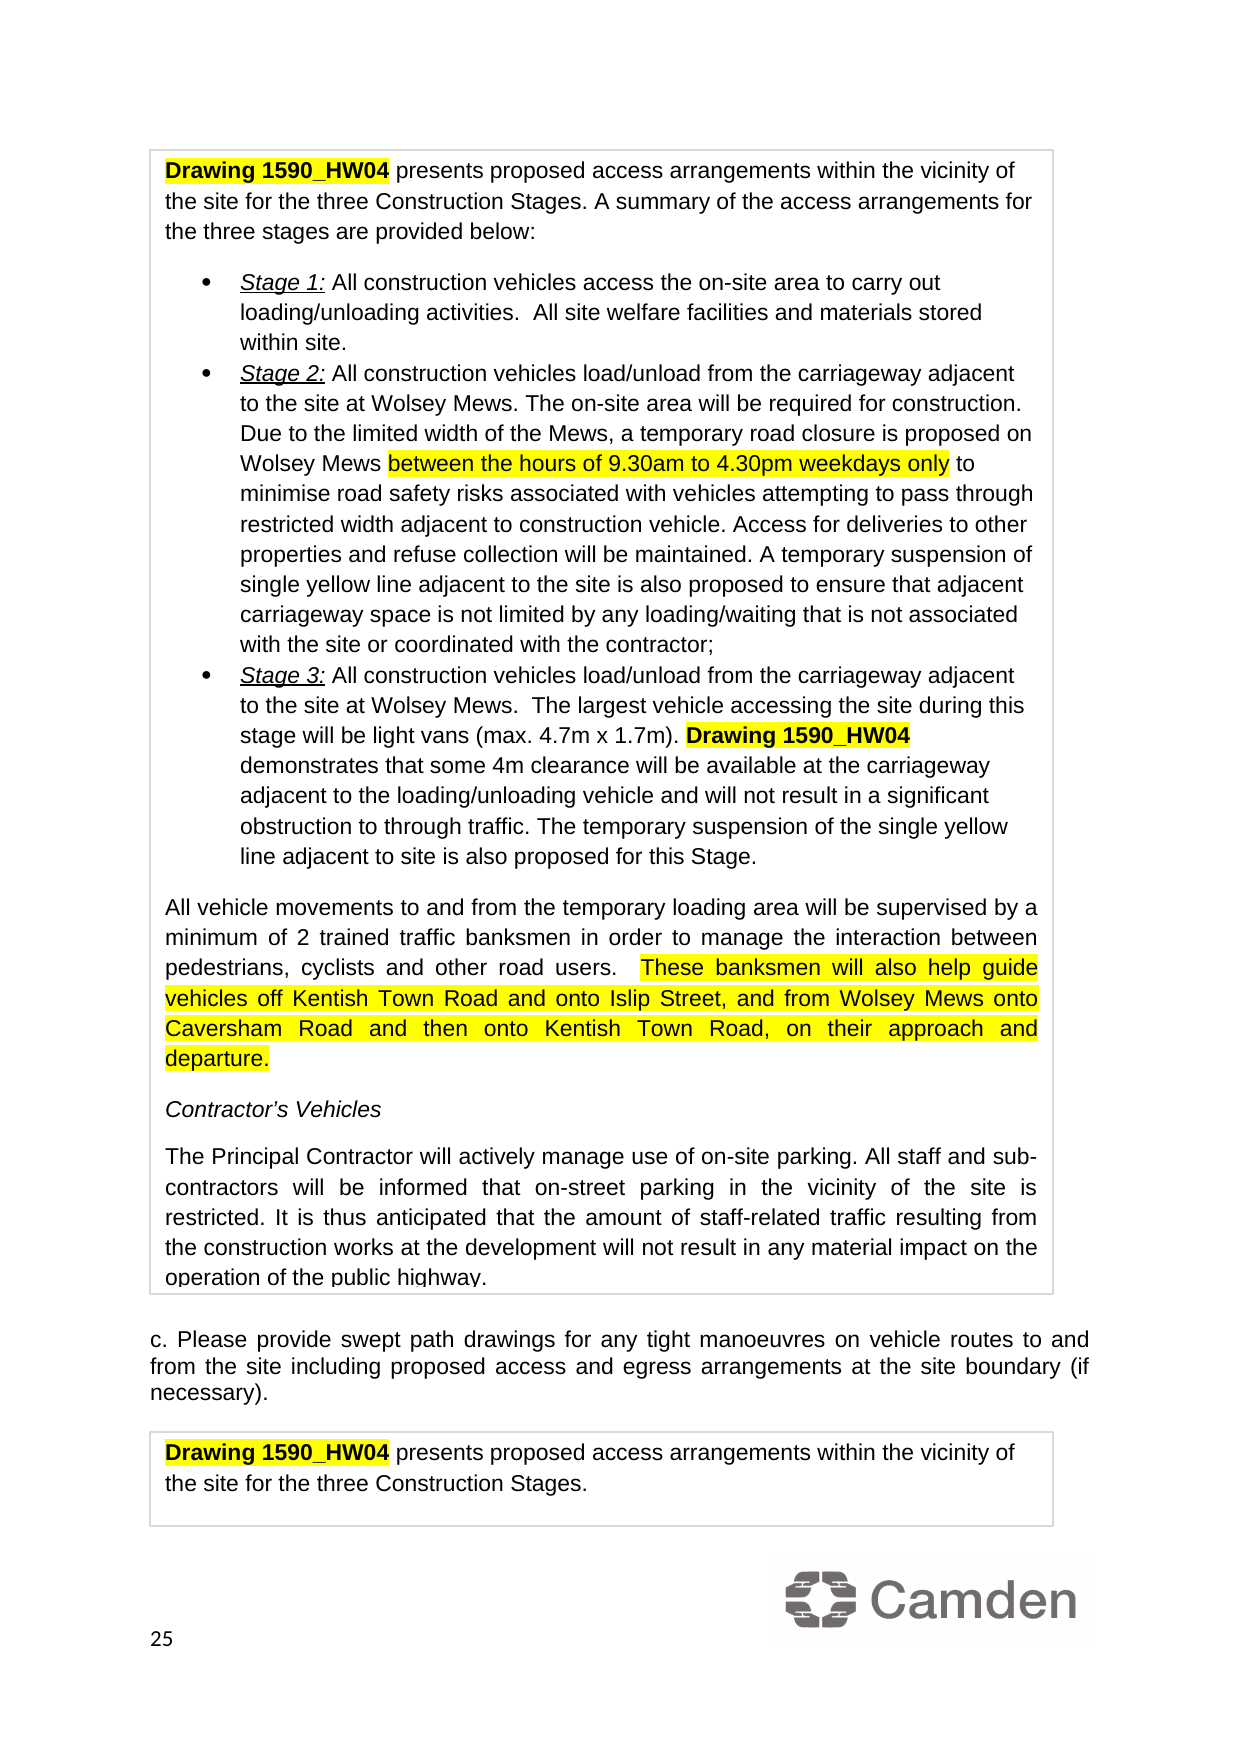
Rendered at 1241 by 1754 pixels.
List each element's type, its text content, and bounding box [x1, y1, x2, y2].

picture [770, 1552, 1091, 1647]
text c. Please provide swept path drawings for any tight manoeuvres on vehicle routes to and from the site including proposed access and egress arrangements at the site boundary (if necessary). [150, 1326, 1090, 1406]
